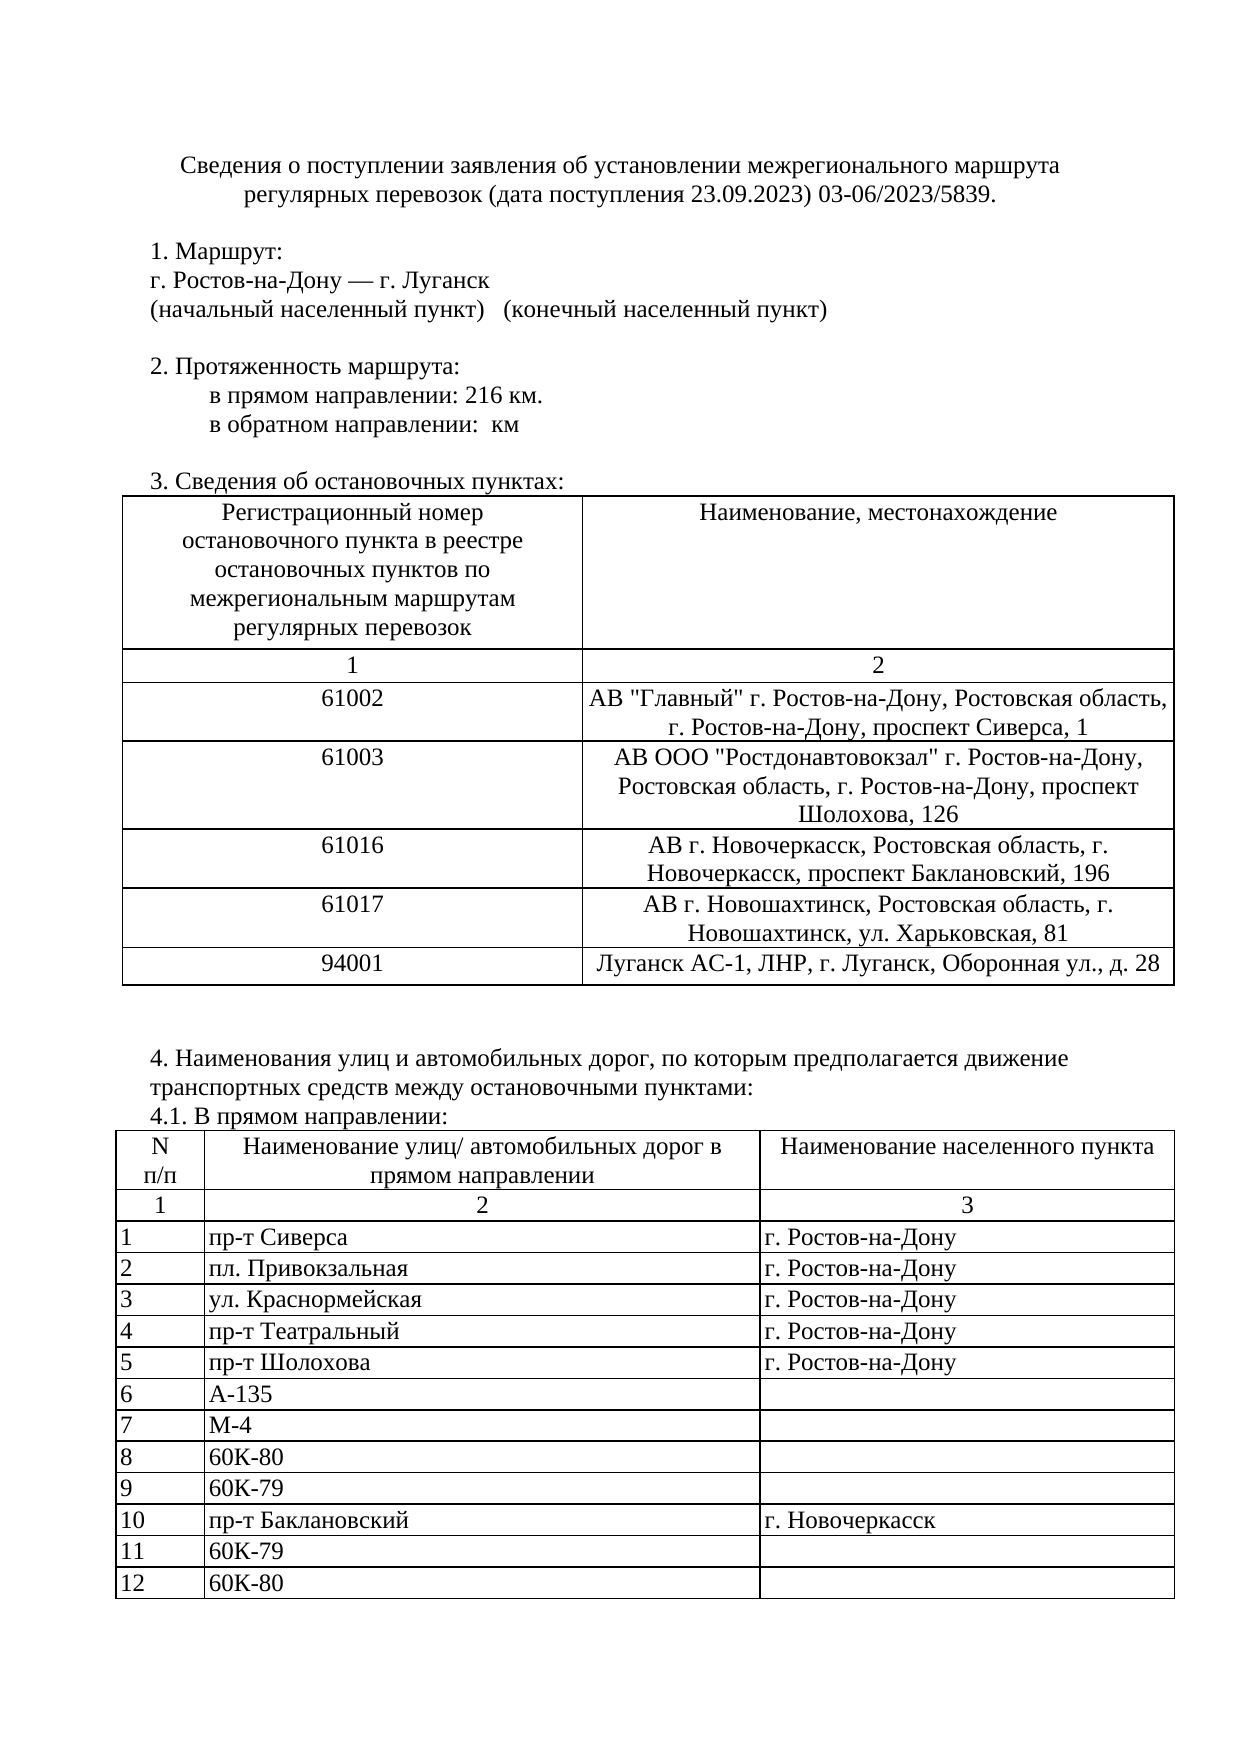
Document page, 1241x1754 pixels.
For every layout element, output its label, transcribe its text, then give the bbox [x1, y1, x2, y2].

text в прямом направлении: 216 км. [150, 380, 1090, 409]
table_cell 60К-80 [205, 1442, 759, 1472]
text 4.1. В прямом направлении: [150, 1101, 1090, 1129]
table_cell 61002 [123, 683, 582, 740]
table_cell 60К-79 [205, 1473, 759, 1503]
table_cell 6 [117, 1379, 204, 1409]
text (начальный населенный пункт) (конечный населенный пункт) [150, 294, 1090, 322]
table_cell пр-т Театральный [205, 1316, 759, 1346]
table_cell 12 [117, 1568, 204, 1598]
table_cell 2 [583, 650, 1173, 681]
table_cell г. Новочеркасск [761, 1505, 1174, 1535]
table_cell 4 [117, 1316, 204, 1346]
table_cell г. Ростов-на-Дону [761, 1316, 1174, 1346]
text 3. Сведения об остановочных пунктах: [150, 466, 1090, 495]
table_cell 2 [205, 1190, 759, 1220]
table_cell 1 [123, 650, 582, 681]
table_cell [761, 1536, 1174, 1566]
text г. Ростов-на-Дону — г. Луганск [150, 265, 1090, 294]
table_header Регистрационный номер остановочного пункта в реестре остановочных пунктов по межрегиональным маршрутам регулярных перевозок [123, 497, 582, 648]
table_cell пр-т Шолохова [205, 1348, 759, 1377]
table_cell 8 [117, 1442, 204, 1472]
table_cell 5 [117, 1348, 204, 1377]
table_cell г. Ростов-на-Дону [761, 1348, 1174, 1377]
table_cell [761, 1442, 1174, 1472]
text в обратном направлении: км [150, 409, 1090, 437]
table_cell г. Ростов-на-Дону [761, 1222, 1174, 1252]
table_header Наименование улиц/ автомобильных дорог в прямом направлении [205, 1131, 759, 1189]
table_header N п/п [117, 1131, 204, 1189]
table_cell АВ г. Новочеркасск, Ростовская область, г. Новочеркасск, проспект Баклановский, 196 [583, 830, 1173, 887]
table_cell г. Ростов-на-Дону [761, 1285, 1174, 1314]
table_cell пл. Привокзальная [205, 1253, 759, 1283]
table_cell Луганск АС-1, ЛНР, г. Луганск, Оборонная ул., д. 28 [583, 948, 1173, 984]
table_cell пр-т Сиверса [205, 1222, 759, 1252]
table_header Наименование, местонахождение [583, 497, 1173, 648]
text 4. Наименования улиц и автомобильных дорог, по которым предполагается движение транспортных средств между остановочными пунктами: [150, 1043, 1090, 1101]
table_cell [761, 1411, 1174, 1440]
table_header Наименование населенного пункта [761, 1131, 1174, 1189]
table_cell 1 [117, 1222, 204, 1252]
table_cell 7 [117, 1411, 204, 1440]
table_cell 60К-79 [205, 1536, 759, 1566]
text 1. Маршрут: [150, 236, 1090, 265]
table_cell [761, 1379, 1174, 1409]
text 2. Протяженность маршрута: [150, 351, 1090, 380]
table_cell пр-т Баклановский [205, 1505, 759, 1535]
table_cell ул. Краснормейская [205, 1285, 759, 1314]
table_cell 10 [117, 1505, 204, 1535]
table_cell 11 [117, 1536, 204, 1566]
table_cell АВ г. Новошахтинск, Ростовская область, г. Новошахтинск, ул. Харьковская, 81 [583, 889, 1173, 946]
table_cell 61017 [123, 889, 582, 946]
table_cell АВ "Главный" г. Ростов-на-Дону, Ростовская область, г. Ростов-на-Дону, проспект Сиверса, 1 [583, 683, 1173, 740]
table_cell 61003 [123, 742, 582, 828]
table_cell 9 [117, 1473, 204, 1503]
table_cell 2 [117, 1253, 204, 1283]
table_cell 1 [117, 1190, 204, 1220]
table_cell АВ ООО "Ростдонавтовокзал" г. Ростов-на-Дону, Ростовская область, г. Ростов-на-Дону, проспект Шолохова, 126 [583, 742, 1173, 828]
table_cell 60К-80 [205, 1568, 759, 1598]
table_cell [761, 1473, 1174, 1503]
table_cell 94001 [123, 948, 582, 984]
text Сведения о поступлении заявления об установлении межрегионального маршрута регулярных перевозок (дата поступления 23.09.2023) 03-06/2023/5839. [150, 150, 1090, 207]
table_cell 61016 [123, 830, 582, 887]
table_cell [761, 1568, 1174, 1598]
table_cell 3 [761, 1190, 1174, 1220]
table_cell А-135 [205, 1379, 759, 1409]
table_cell 3 [117, 1285, 204, 1314]
table_cell г. Ростов-на-Дону [761, 1253, 1174, 1283]
table_cell М-4 [205, 1411, 759, 1440]
